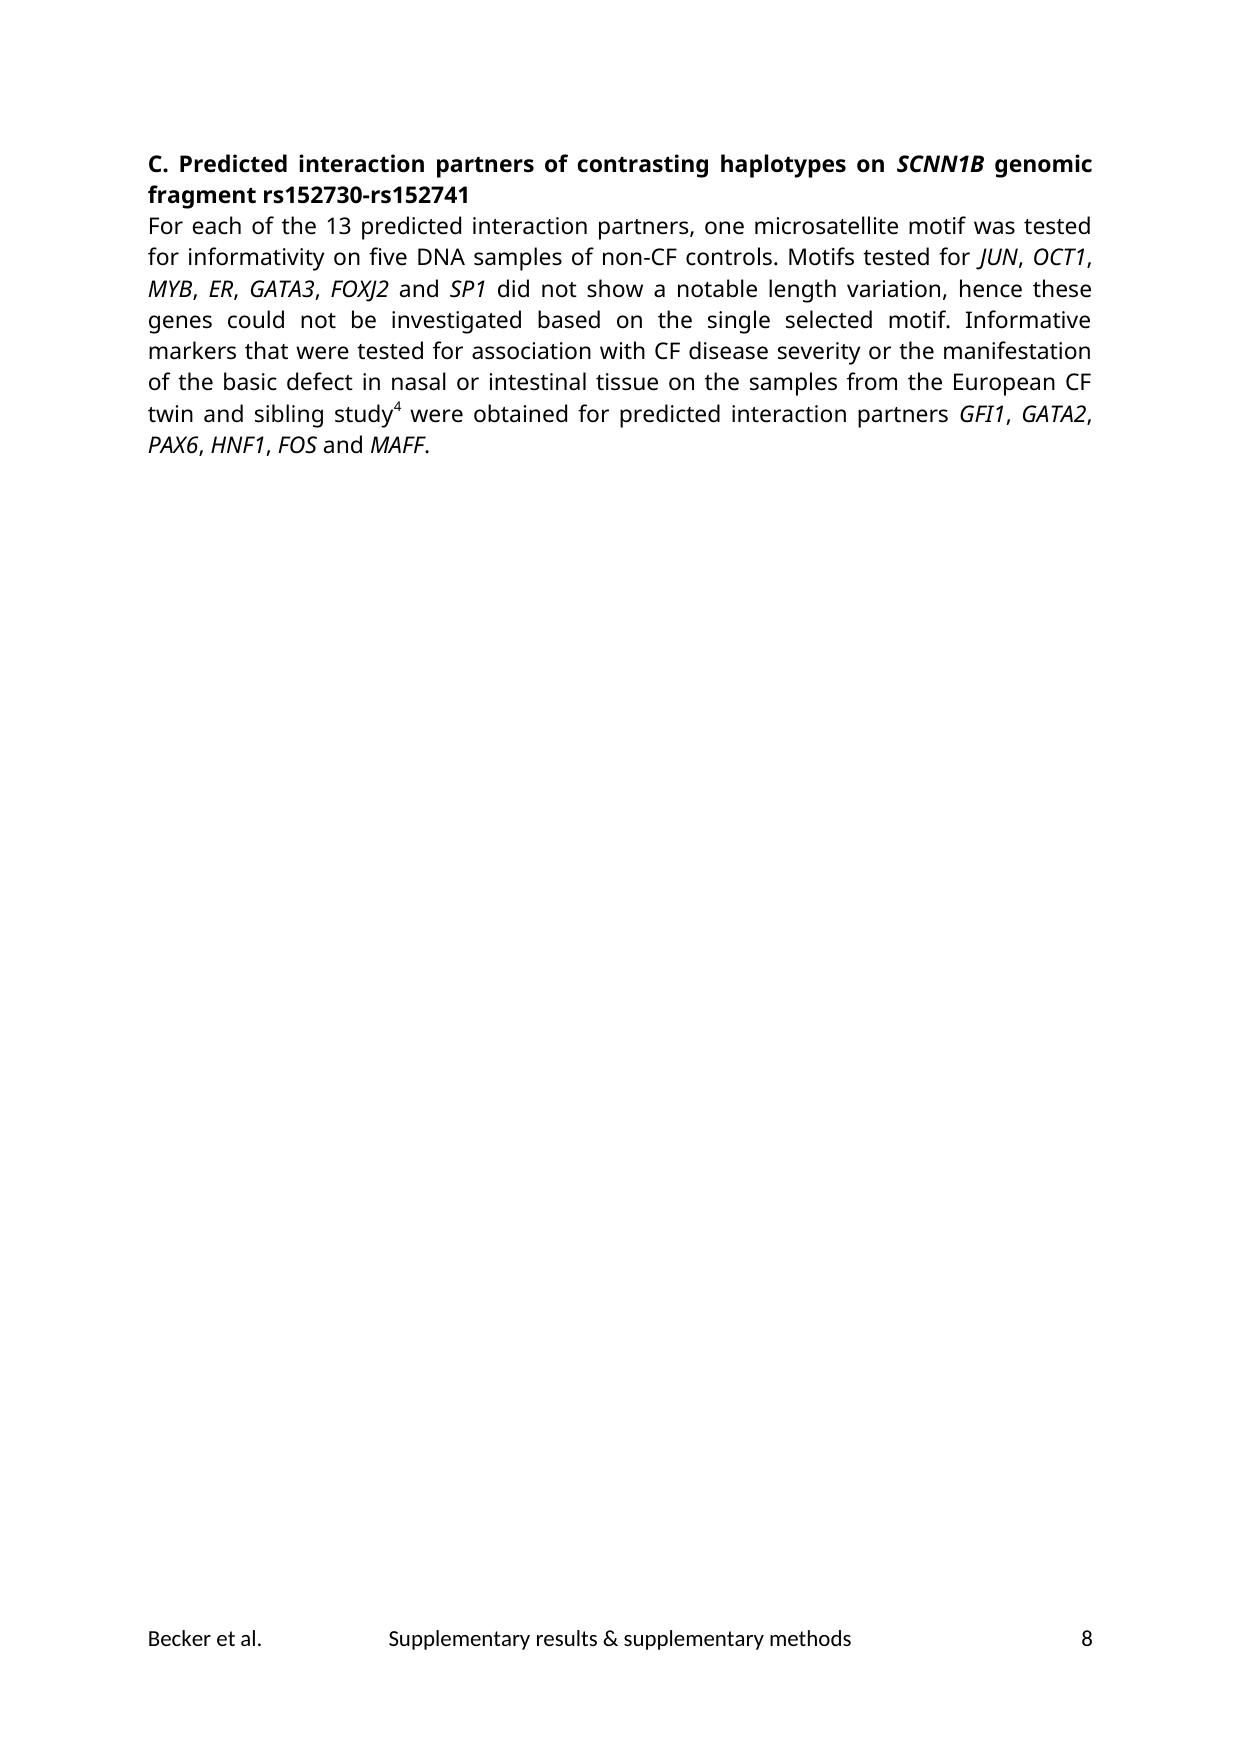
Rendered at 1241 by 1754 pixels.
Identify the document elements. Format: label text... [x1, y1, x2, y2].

text For each of the 13 predicted interaction partners, one microsatellite motif was tested for informativity on five DNA samples of non-CF controls. Motifs tested for JUN, OCT1, MYB, ER, GATA3, FOXJ2 and SP1 did not show a notable length variation, hence these genes could not be investigated based on the single selected motif. Informative markers that were tested for association with CF disease severity or the manifestation of the basic defect in nasal or intestinal tissue on the samples from the European CF twin and sibling study4 were obtained for predicted interaction partners GFI1, GATA2, PAX6, HNF1, FOS and MAFF. [148, 210, 1093, 460]
text C. Predicted interaction partners of contrasting haplotypes on SCNN1B genomic fragment rs152730-rs152741 [148, 148, 1093, 210]
